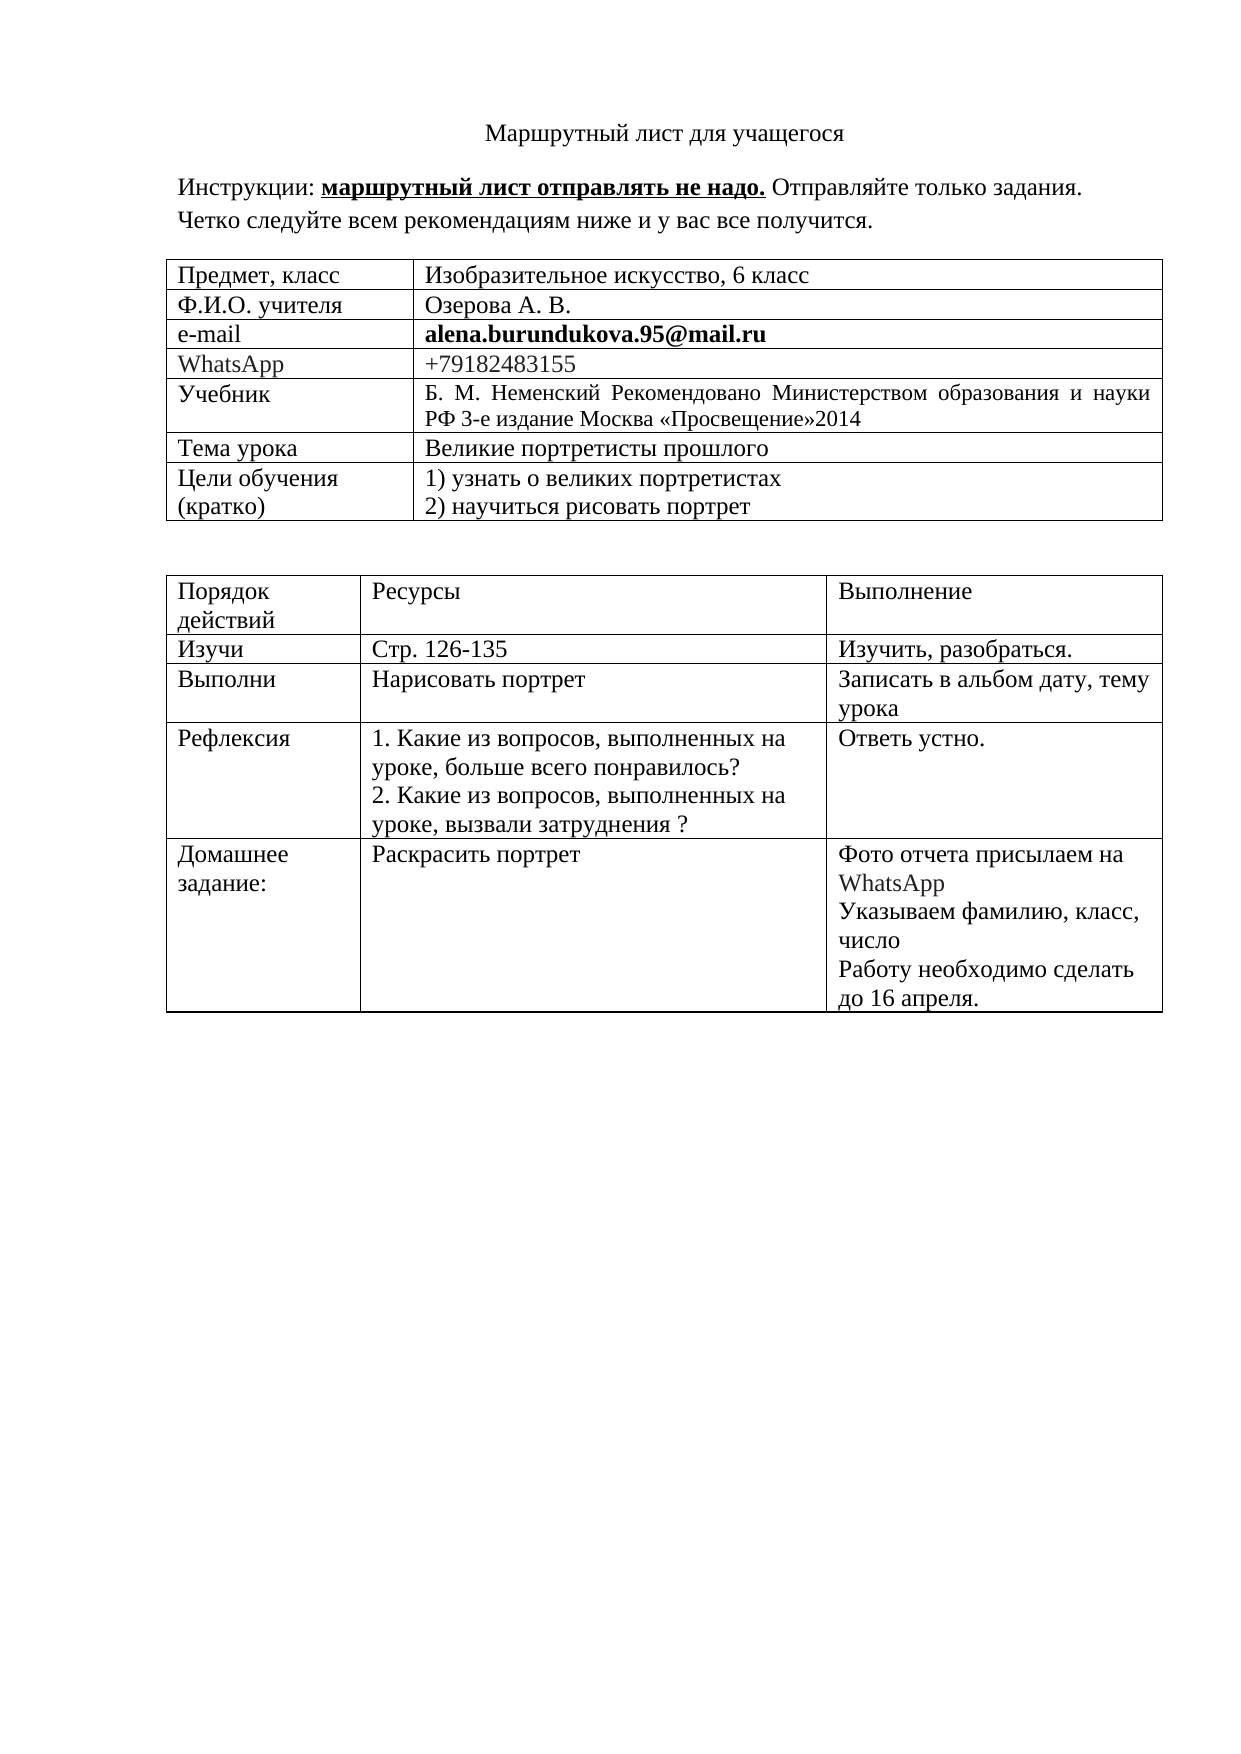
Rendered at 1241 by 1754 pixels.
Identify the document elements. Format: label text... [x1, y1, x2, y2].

table_cell Изучи [167, 635, 360, 663]
table_cell Записать в альбом дату, тему урока [827, 664, 1162, 722]
table_cell Ф.И.О. учителя [167, 290, 413, 318]
text Маршрутный лист для учащегося [177, 118, 1152, 147]
table_header Порядок действий [167, 576, 360, 633]
table_cell WhatsApp [167, 349, 413, 378]
table_cell +79182483155 [414, 349, 1162, 378]
table_header Предмет, класс [167, 260, 413, 289]
table_cell Раскрасить портрет [361, 839, 826, 1011]
text Инструкции: маршрутный лист отправлять не надо. Отправляйте только задания. Четко следуйте всем рекомендациям ниже и у вас все получится. [177, 172, 1152, 234]
table_cell Фото отчета присылаем на WhatsApp Указываем фамилию, класс, число Работу необходимо сделать до 16 апреля. [827, 839, 1162, 1011]
table_header Выполнение [827, 576, 1162, 633]
table_cell e-mail [167, 320, 413, 348]
table_cell Изучить, разобраться. [827, 635, 1162, 663]
table_cell Рефлексия [167, 723, 360, 838]
table_cell Тема урока [167, 433, 413, 462]
table_cell Нарисовать портрет [361, 664, 826, 722]
table_cell 1) узнать о великих портретистах 2) научиться рисовать портрет [414, 463, 1162, 520]
table_cell Учебник [167, 379, 413, 432]
table_header Ресурсы [361, 576, 826, 633]
table_cell Домашнее задание: [167, 839, 360, 1011]
table_header Изобразительное искусство, 6 класс [414, 260, 1162, 289]
table_cell Стр. 126-135 [361, 635, 826, 663]
table_cell Ответь устно. [827, 723, 1162, 838]
table_cell Озерова А. В. [414, 290, 1162, 318]
table_cell Великие портретисты прошлого [414, 433, 1162, 462]
table_cell alena.burundukova.95@mail.ru [414, 320, 1162, 348]
table_cell Б. М. Неменский Рекомендовано Министерством образования и науки РФ 3-е издание Москва «Просвещение»2014 [414, 379, 1162, 432]
table_cell Цели обучения (кратко) [167, 463, 413, 520]
table_cell Выполни [167, 664, 360, 722]
table_cell 1. Какие из вопросов, выполненных на уроке, больше всего понравилось? 2. Какие из вопросов, выполненных на уроке, вызвали затруднения ? [361, 723, 826, 838]
